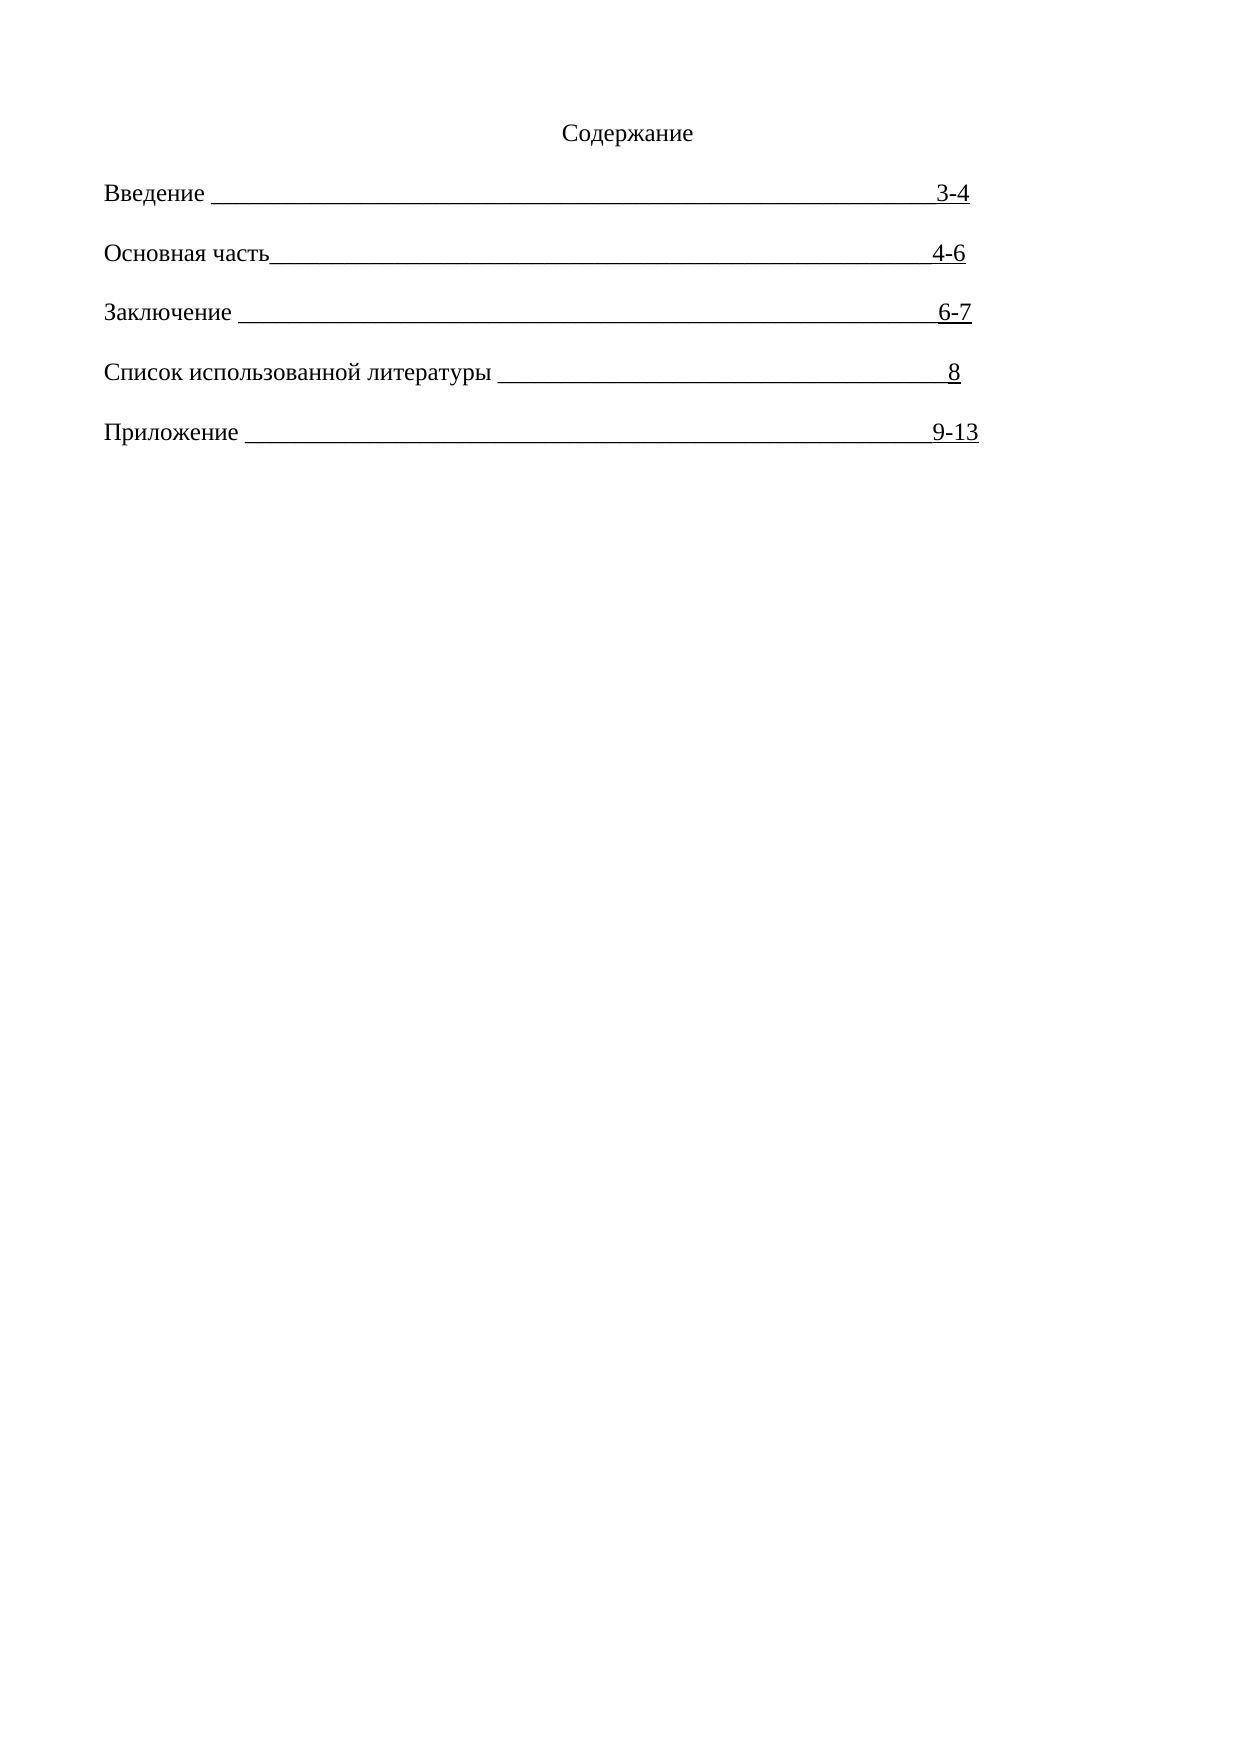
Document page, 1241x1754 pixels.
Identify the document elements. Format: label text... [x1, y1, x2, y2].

text Заключение ________________________________________________________6-7 [103, 297, 1152, 326]
text Содержание [103, 118, 1152, 147]
text Основная часть_____________________________________________________4-6 [103, 238, 1152, 266]
text Список использованной литературы ____________________________________8 [103, 357, 1152, 386]
text Приложение _______________________________________________________9-13 [103, 417, 1152, 446]
text Введение __________________________________________________________3-4 [103, 178, 1152, 207]
